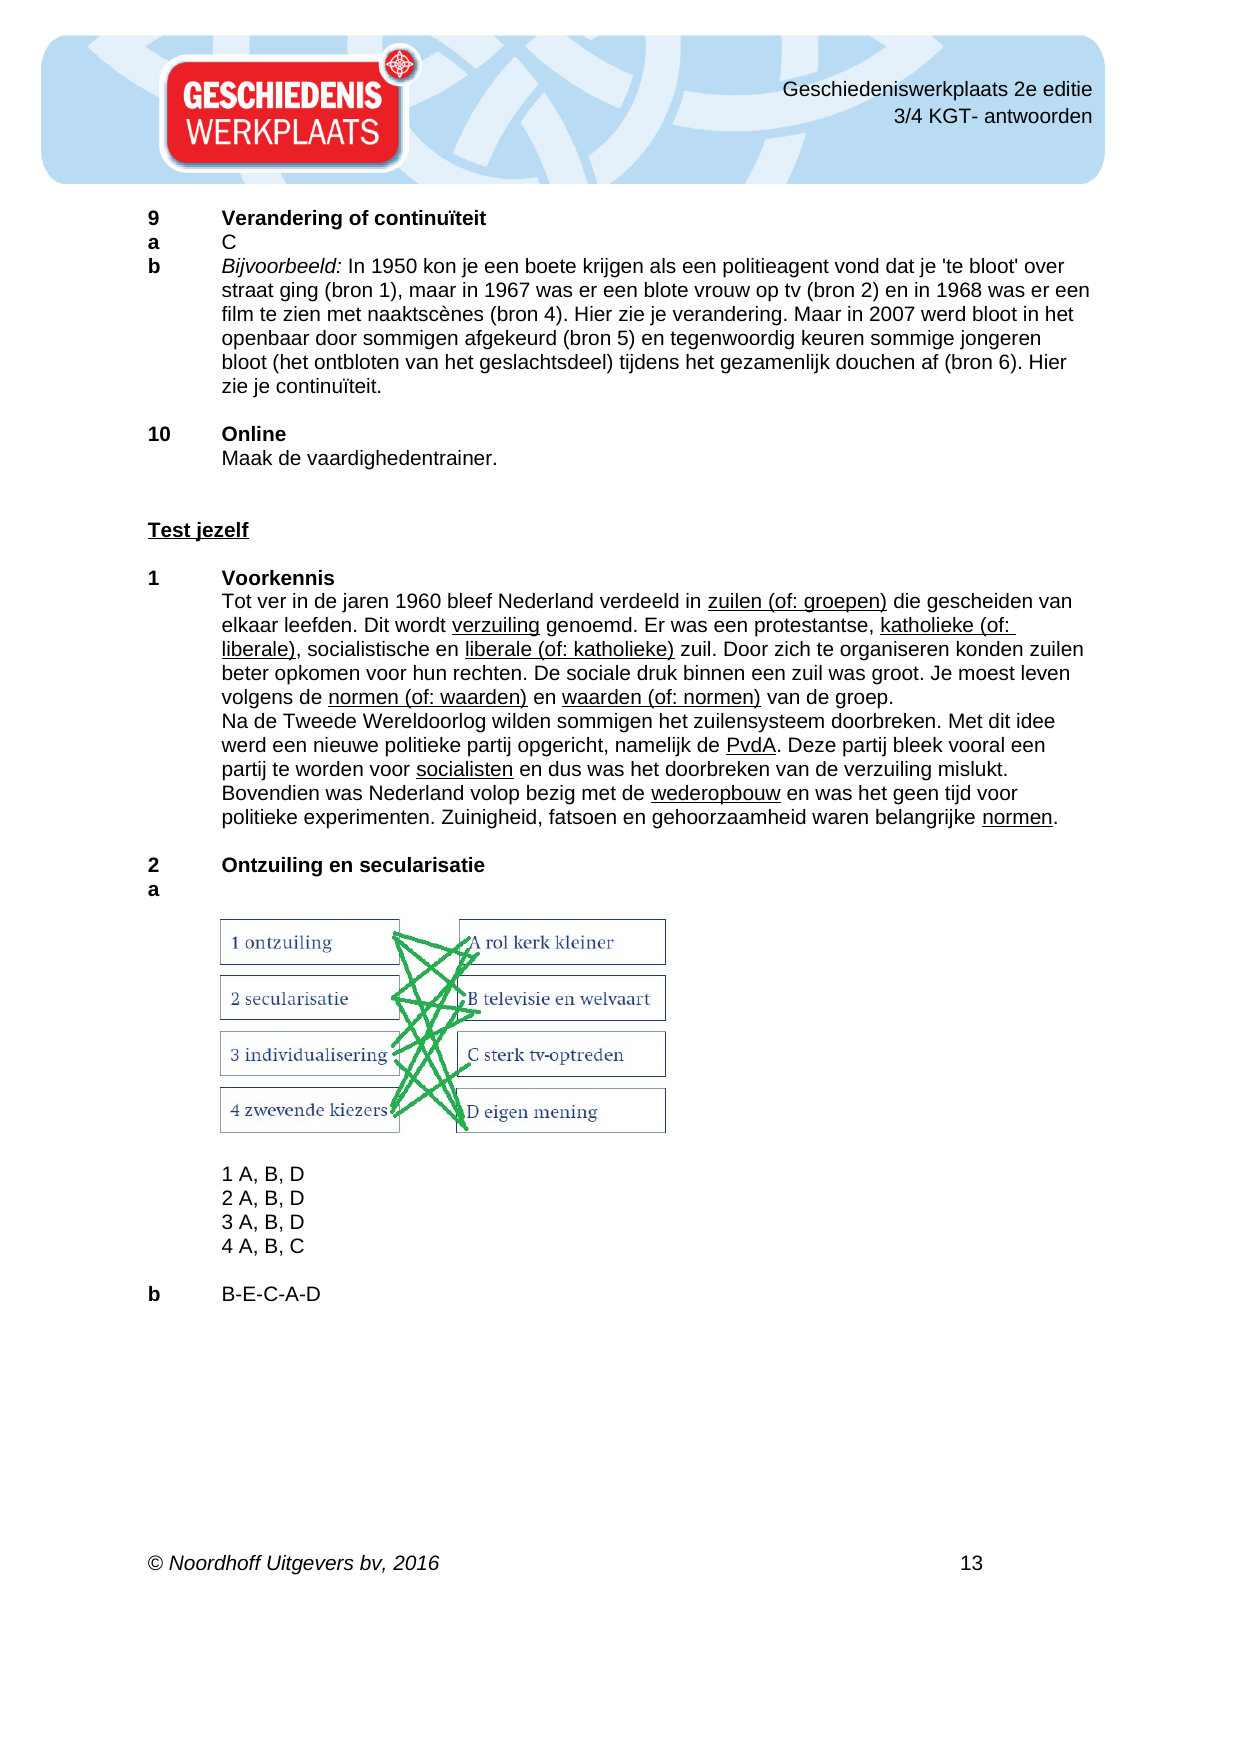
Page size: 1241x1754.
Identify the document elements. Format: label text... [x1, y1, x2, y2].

text 3 A, B, D [148, 1210, 1093, 1234]
text Tot ver in de jaren 1960 bleef Nederland verdeeld in zuilen (of: groepen) die gescheiden van elkaar leefden. Dit wordt verzuiling genoemd. Er was een protestantse, katholieke (of: liberale), socialistische en liberale (of: katholieke) zuil. Door zich te organiseren konden zuilen beter opkomen voor hun rechten. De sociale druk binnen een zuil was groot. Je moest leven volgens de normen (of: waarden) en waarden (of: normen) van de groep. [148, 589, 1093, 709]
text 2 Ontzuiling en secularisatie [148, 853, 1093, 877]
text 2 A, B, D [148, 1186, 1093, 1210]
text b B-E-C-A-D [148, 1282, 1093, 1306]
text Test jezelf [148, 517, 1093, 541]
text 10 Online [148, 422, 1093, 446]
text 9 Verandering of continuïteit [148, 206, 1093, 230]
text b Bijvoorbeeld: In 1950 kon je een boete krijgen als een politieagent vond dat je 'te bloot' over straat ging (bron 1), maar in 1967 was er een blote vrouw op tv (bron 2) en in 1968 was er een film te zien met naaktscènes (bron 4). Hier zie je verandering. Maar in 2007 werd bloot in het openbaar door sommigen afgekeurd (bron 5) en tegenwoordig keuren sommige jongeren bloot (het ontbloten van het geslachtsdeel) tijdens het gezamenlijk douchen af (bron 6). Hier zie je continuïteit. [148, 254, 1093, 398]
text Na de Tweede Wereldoorlog wilden sommigen het zuilensysteem doorbreken. Met dit idee werd een nieuwe politieke partij opgericht, namelijk de PvdA. Deze partij bleek vooral een partij te worden voor socialisten en dus was het doorbreken van de verzuiling mislukt. Bovendien was Nederland volop bezig met de wederopbouw en was het geen tijd voor politieke experimenten. Zuinigheid, fatsoen en gehoorzaamheid waren belangrijke normen. [148, 709, 1093, 829]
picture [192, 900, 694, 1163]
text a [148, 877, 1093, 901]
text 1 Voorkennis [148, 565, 1093, 589]
text Maak de vaardighedentrainer. [148, 446, 1093, 469]
text 4 A, B, C [148, 1234, 1093, 1258]
text a C [148, 230, 1093, 254]
text 1 A, B, D [148, 1162, 1093, 1186]
